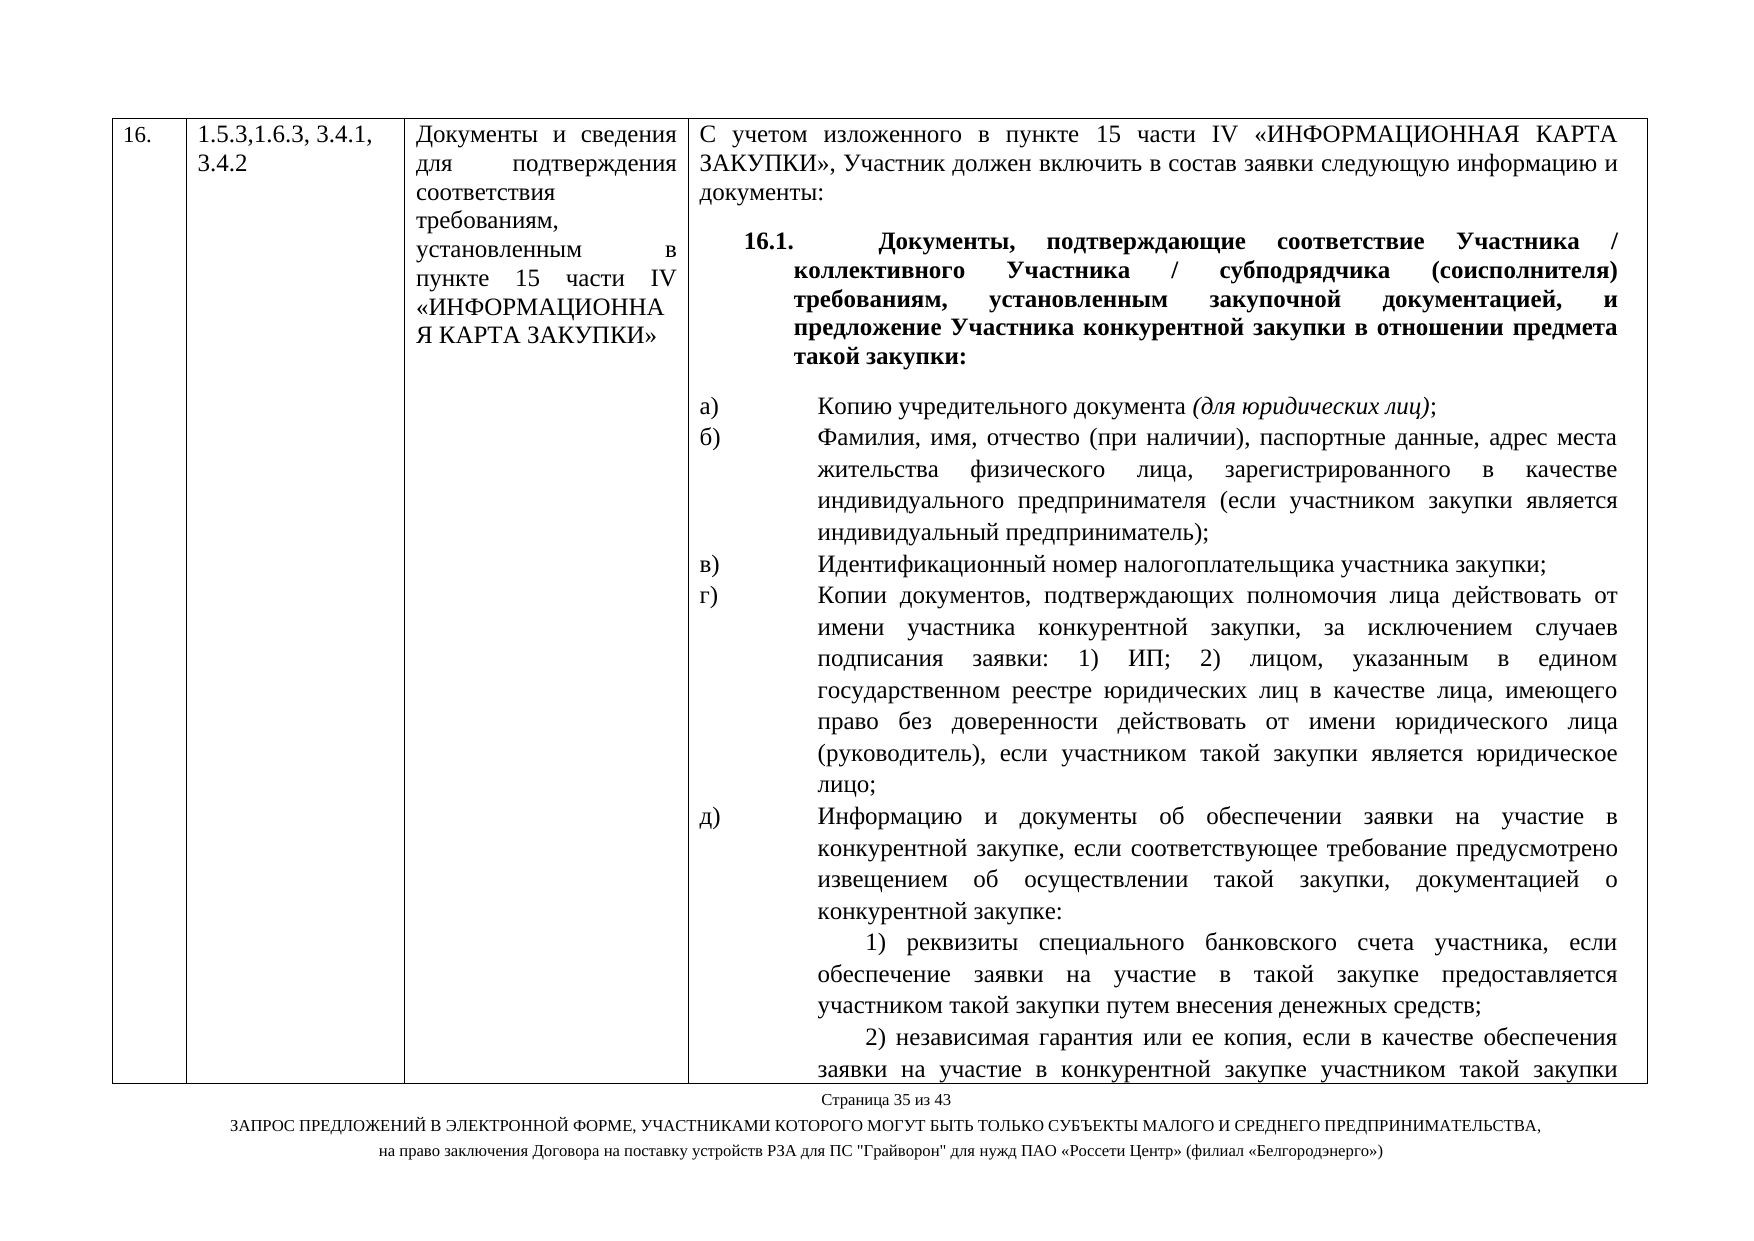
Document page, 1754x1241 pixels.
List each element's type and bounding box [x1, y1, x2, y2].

table_cell [113, 119, 186, 1082]
table_cell [689, 119, 1647, 1082]
table_cell [405, 119, 688, 1082]
table_cell [187, 119, 404, 1082]
